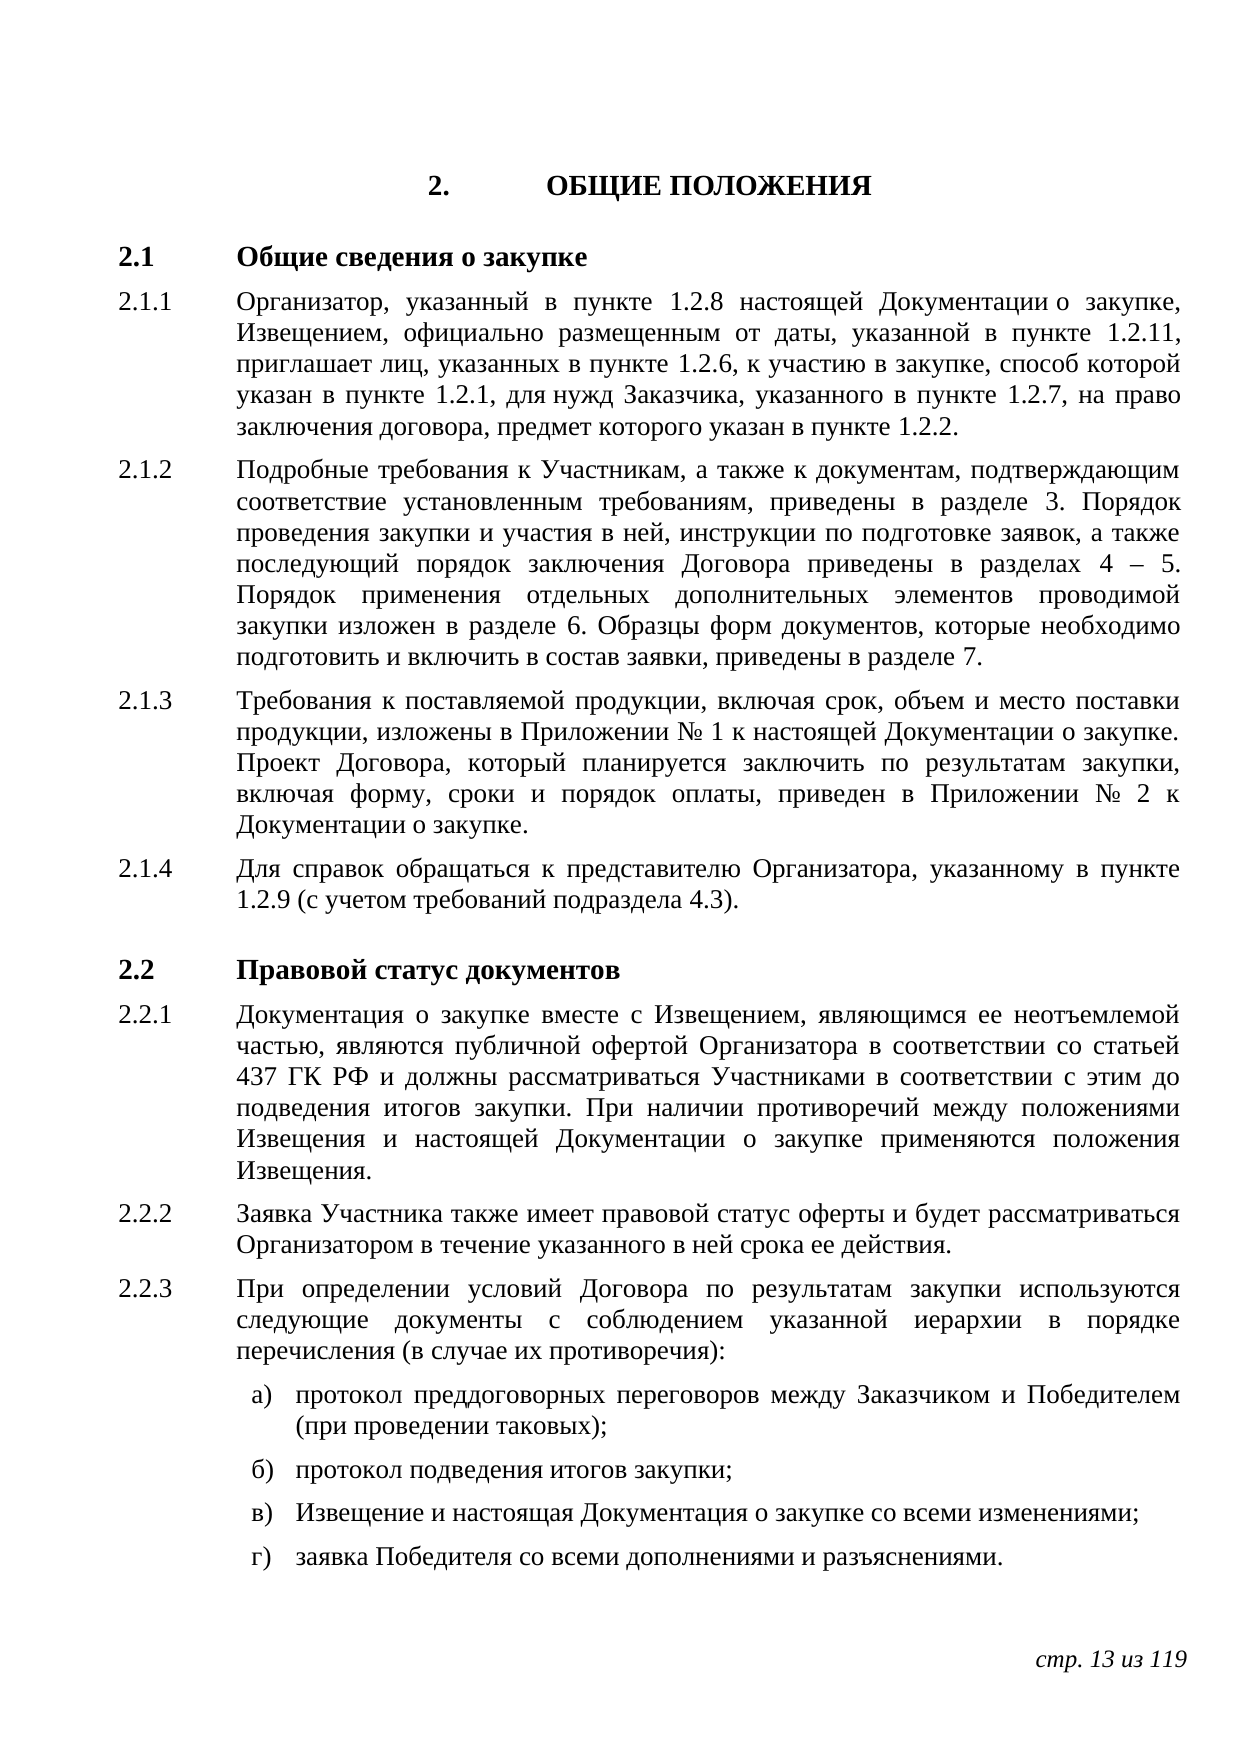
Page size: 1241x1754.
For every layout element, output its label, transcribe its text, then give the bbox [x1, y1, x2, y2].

subtitle ОБЩИЕ ПОЛОЖЕНИЯ [118, 168, 1181, 202]
list протокол преддоговорных переговоров между Заказчиком и Победителем (при проведении таковых); [251, 1378, 1181, 1440]
subtitle Правовой статус документов [118, 952, 1181, 986]
list Документация о закупке вместе с Извещением, являющимся ее неотъемлемой частью, являются публичной офертой Организатора в соответствии со статьей 437 ГК РФ и должны рассматриваться Участниками в соответствии с этим до подведения итогов закупки. При наличии противоречий между положениями Извещения и настоящей Документации о закупке применяются положения Извещения. [118, 998, 1181, 1185]
text Подробные требования к Участникам, а также к документам, подтверждающим соответствие установленным требованиям, приведены в разделе 3. Порядок проведения закупки и участия в ней, инструкции по подготовке заявок, а также последующий порядок заключения Договора приведены в разделах 4 – 5. Порядок применения отдельных дополнительных элементов проводимой закупки изложен в разделе 6. Образцы форм документов, которые необходимо подготовить и включить в состав заявки, приведены в разделе 7. [118, 453, 1181, 671]
text При определении условий Договора по результатам закупки используются следующие документы с соблюдением указанной иерархии в порядке перечисления (в случае их противоречия): [118, 1272, 1181, 1366]
text Для справок обращаться к представителю Организатора, указанному в пункте 1.2.9 (с учетом требований подраздела 4.3). [118, 852, 1181, 914]
text Требования к поставляемой продукции, включая срок, объем и место поставки продукции, изложены в Приложении № 1 к настоящей Документации о закупке. Проект Договора, который планируется заключить по результатам закупки, включая форму, сроки и порядок оплаты, приведен в Приложении № 2 к Документации о закупке. [118, 684, 1181, 840]
list протокол подведения итогов закупки; [251, 1453, 1181, 1484]
list заявка Победителя со всеми дополнениями и разъяснениями. [251, 1540, 1181, 1571]
list Извещение и настоящая Документация о закупке со всеми изменениями; [251, 1497, 1181, 1528]
list Заявка Участника также имеет правовой статус оферты и будет рассматриваться Организатором в течение указанного в ней срока ее действия. [118, 1197, 1181, 1260]
text Организатор, указанный в пункте 1.2.8 настоящей Документации о закупке, Извещением, официально размещенным от даты, указанной в пункте 1.2.11, приглашает лиц, указанных в пункте 1.2.6, к участию в закупке, способ которой указан в пункте 1.2.1, для нужд Заказчика, указанного в пункте 1.2.7, на право заключения договора, предмет которого указан в пункте 1.2.2. [118, 285, 1181, 441]
subtitle Общие сведения о закупке [118, 239, 1181, 273]
